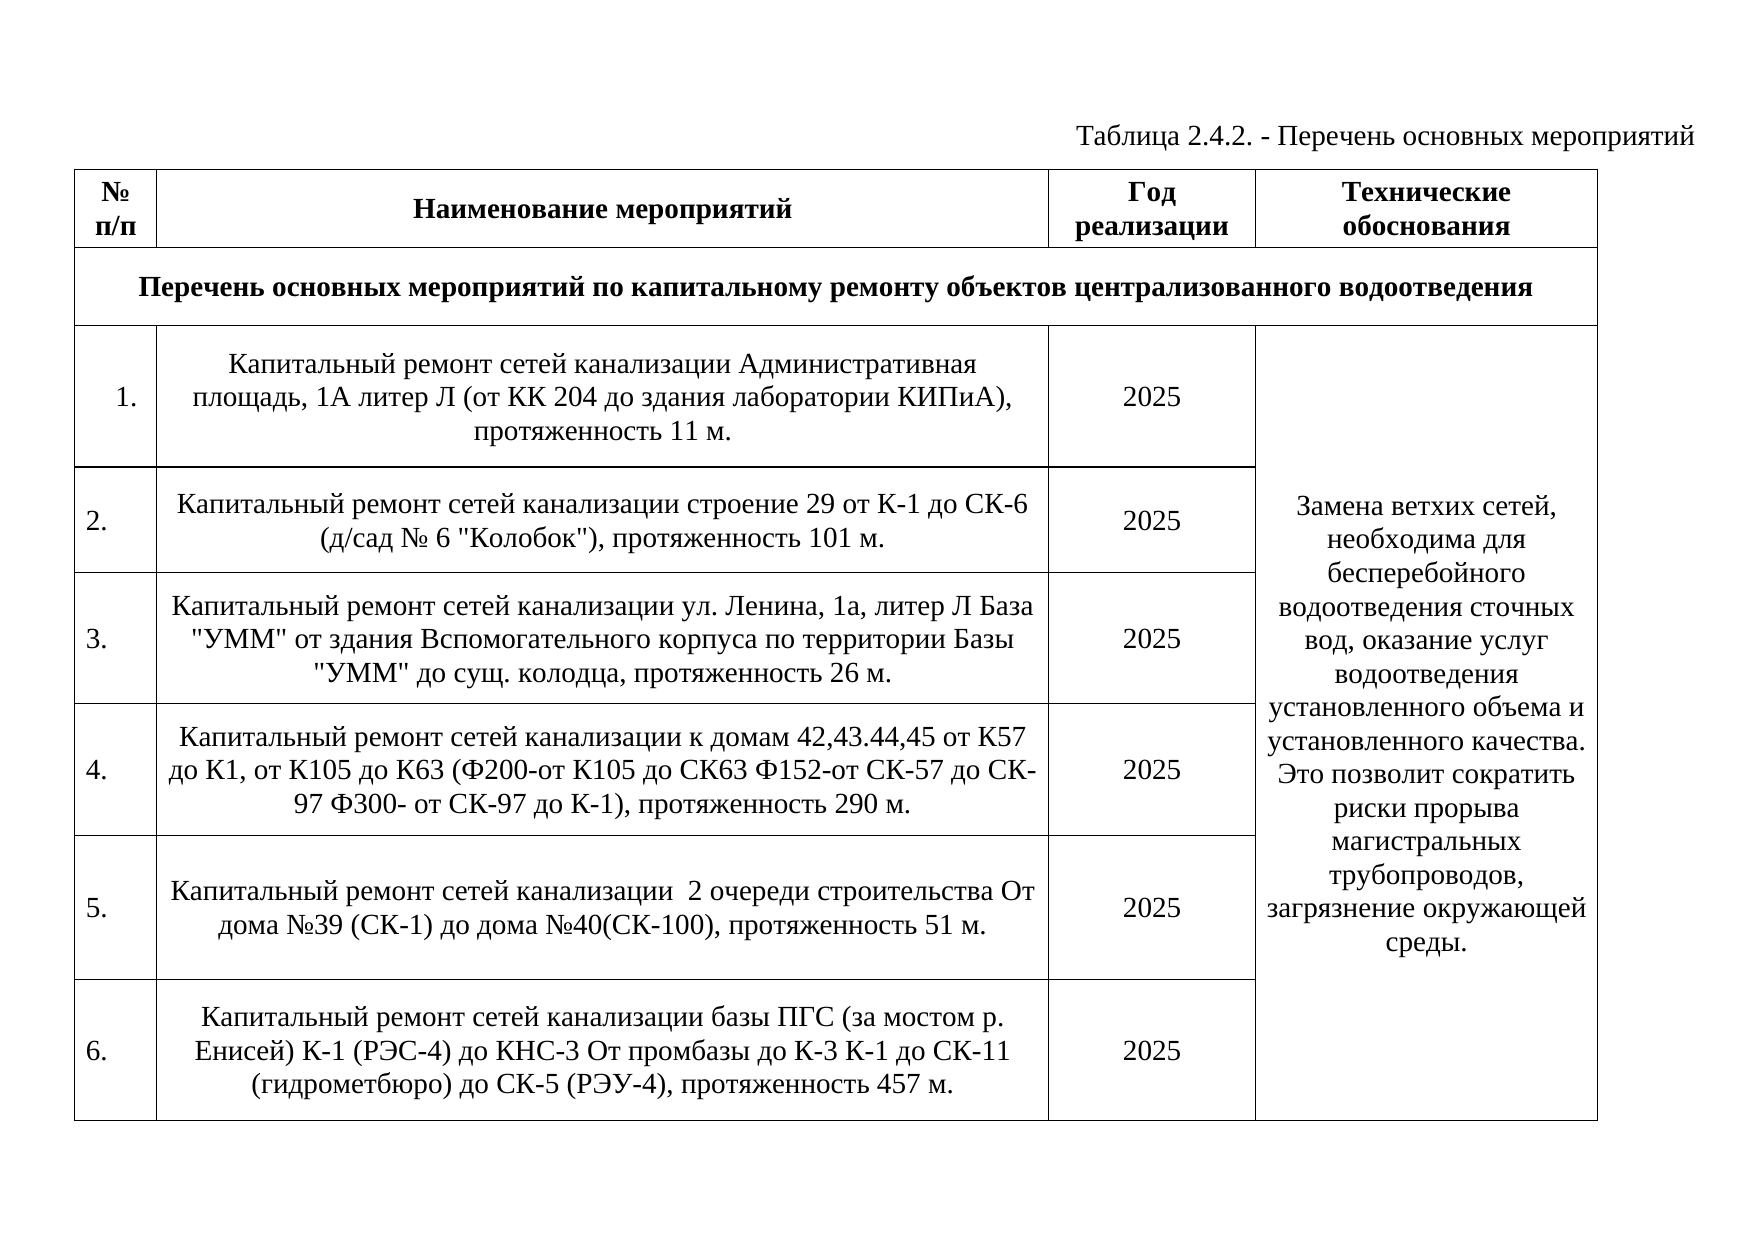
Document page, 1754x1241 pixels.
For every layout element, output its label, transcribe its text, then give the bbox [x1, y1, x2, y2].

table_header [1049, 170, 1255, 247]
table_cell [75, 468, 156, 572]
text Таблица 2.4.2. - Перечень основных мероприятий [74, 118, 1695, 152]
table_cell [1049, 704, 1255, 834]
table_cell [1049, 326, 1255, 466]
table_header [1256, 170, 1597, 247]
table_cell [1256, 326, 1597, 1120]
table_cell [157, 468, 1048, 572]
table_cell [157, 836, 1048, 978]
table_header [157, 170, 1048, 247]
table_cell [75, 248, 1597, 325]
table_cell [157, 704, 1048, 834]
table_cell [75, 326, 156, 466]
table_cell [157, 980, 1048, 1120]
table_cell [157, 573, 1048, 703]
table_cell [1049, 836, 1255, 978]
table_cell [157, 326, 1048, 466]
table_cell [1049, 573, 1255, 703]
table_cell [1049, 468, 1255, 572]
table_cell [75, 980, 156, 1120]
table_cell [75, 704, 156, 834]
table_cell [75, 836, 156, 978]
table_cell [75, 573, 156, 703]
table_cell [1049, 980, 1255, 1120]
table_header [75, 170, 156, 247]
